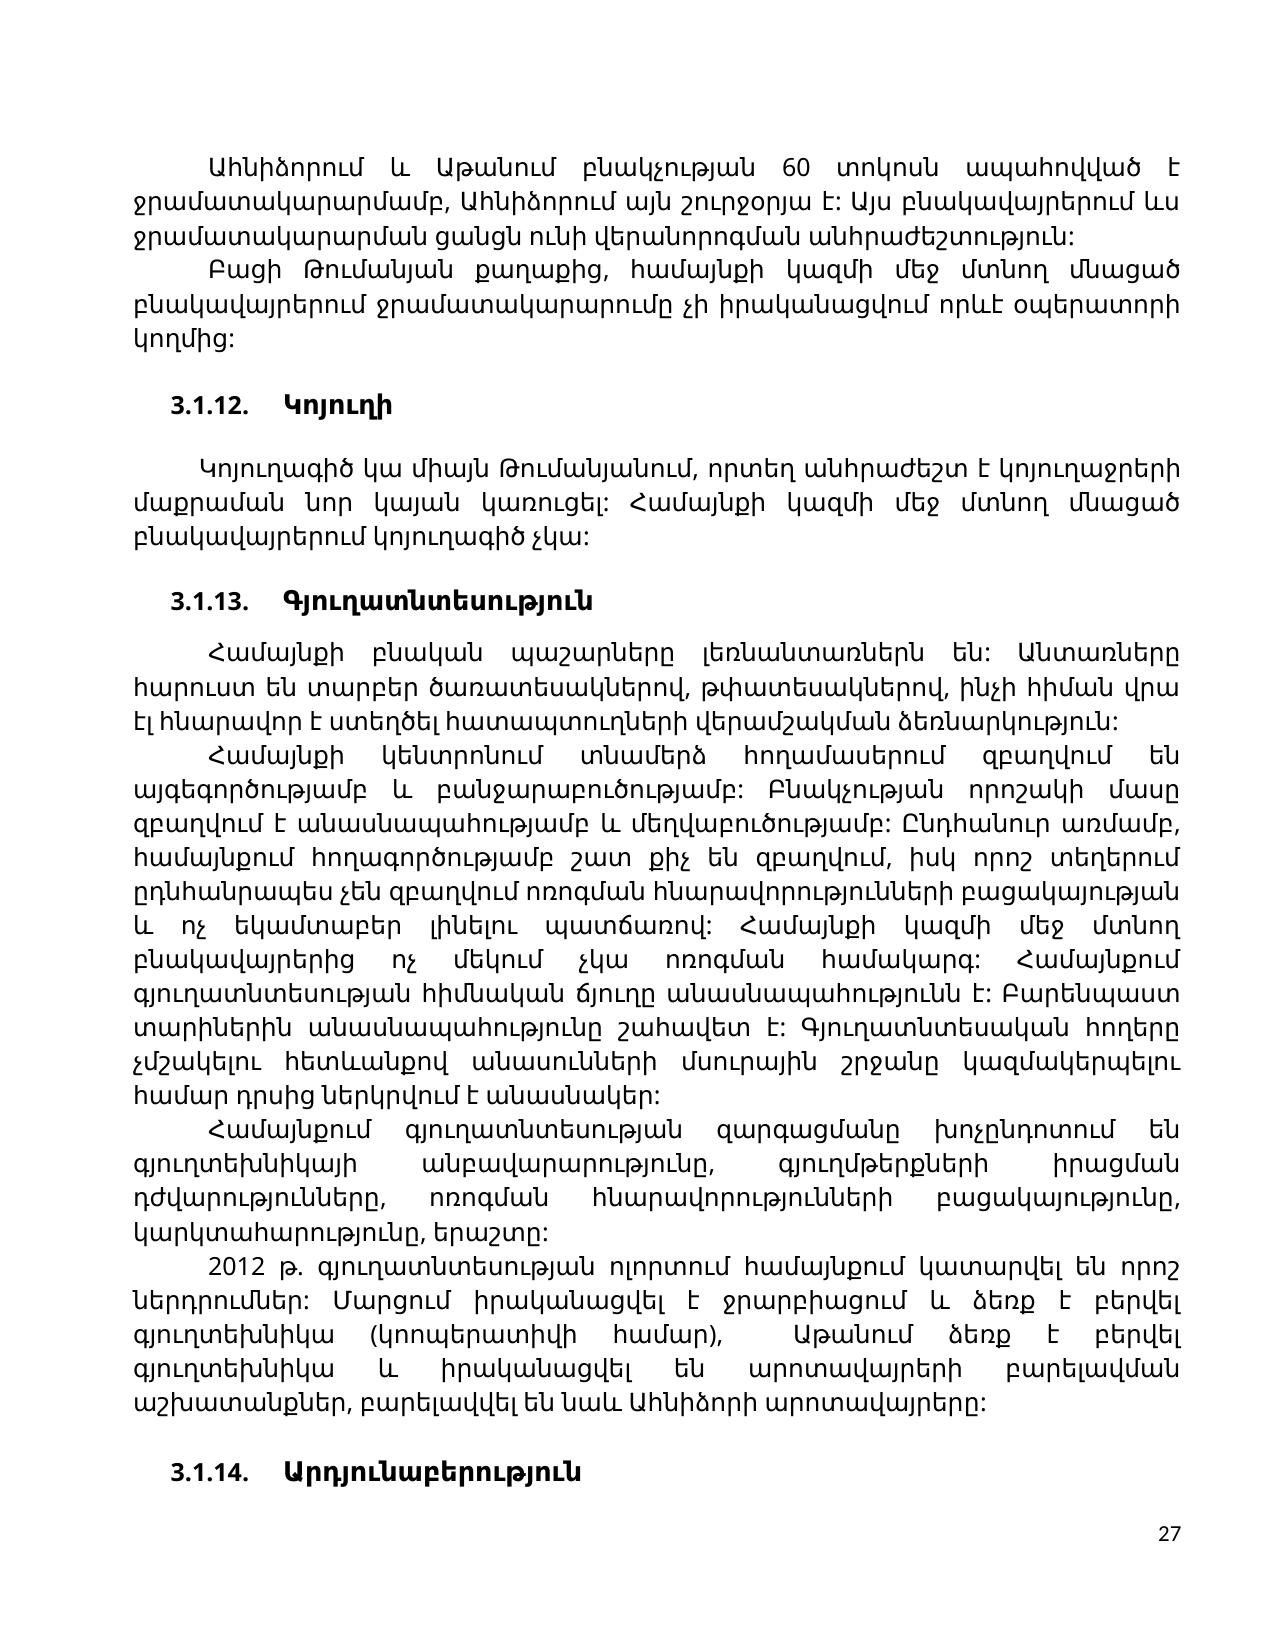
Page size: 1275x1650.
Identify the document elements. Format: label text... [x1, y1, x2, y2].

text Կոյուղագիծ կա միայն Թումանյանում, որտեղ անհրաժեշտ է կոյուղաջրերի մաքրաման նոր կայան կառուցել: Համայնքի կազմի մեջ մտնող մնացած բնակավայրերում կոյուղագիծ չկա: [133, 451, 1181, 553]
list Գյուղատնտեսություն [170, 581, 1181, 618]
text Ահնիձորում և Աթանում բնակչության 60 տոկոսն ապահովված է ջրամատակարարմամբ, Ահնիձորում այն շուրջօրյա է: Այս բնակավայրերում ևս ջրամատակարարման ցանցն ունի վերանորոգման անհրաժեշտություն: [133, 150, 1181, 252]
text 2012 թ. գյուղատնտեսության ոլորտում համայնքում կատարվել են որոշ ներդրումներ: Մարցում իրականացվել է ջրարբիացում և ձեռք է բերվել գյուղտեխնիկա (կոոպերատիվի համար), Աթանում ձեռք է բերվել գյուղտեխնիկա և իրականացվել են արոտավայրերի բարելավման աշխատանքներ, բարելավվել են նաև Ահնիձորի արոտավայրերը: [133, 1248, 1181, 1418]
list Կոյուղի [170, 386, 1181, 422]
text Բացի Թումանյան քաղաքից, համայնքի կազմի մեջ մտնող մնացած բնակավայրերում ջրամատակարարումը չի իրականացվում որևէ օպերատորի կողմից: [133, 252, 1181, 354]
text Համայնքում գյուղատնտեսության զարգացմանը խոչընդոտում են գյուղտեխնիկայի անբավարարությունը, գյուղմթերքների իրացման դժվարությունները, ոռոգման հնարավորությունների բացակայությունը, կարկտահարությունը, երաշտը: [133, 1112, 1181, 1248]
text Համայնքի կենտրոնում տնամերձ հողամասերում զբաղվում են այգեգործությամբ և բանջարաբուծությամբ: Բնակչության որոշակի մասը զբաղվում է անասնապահությամբ և մեղվաբուծությամբ: Ընդհանուր առմամբ, համայնքում հողագործությամբ շատ քիչ են զբաղվում, իսկ որոշ տեղերում ըդնհանրապես չեն զբաղվում ոռոգման հնարավորությունների բացակայության և ոչ եկամտաբեր լինելու պատճառով: Համայնքի կազմի մեջ մտնող բնակավայրերից ոչ մեկում չկա ոռոգման համակարգ: Համայնքում գյուղատնտեսության հիմնական ճյուղը անասնապահությունն է: Բարենպաստ տարիներին անասնապահությունը շահավետ է: Գյուղատնտեսական հողերը չմշակելու հետևանքով անասունների մսուրային շրջանը կազմակերպելու համար դրսից ներկրվում է անասնակեր: [133, 737, 1181, 1112]
list Արդյունաբերություն [170, 1453, 1181, 1489]
text Համայնքի բնական պաշարները լեռնանտառներն են: Անտառները հարուստ են տարբեր ծառատեսակներով, թփատեսակներով, ինչի հիման վրա էլ հնարավոր է ստեղծել հատապտուղների վերամշակման ձեռնարկություն: [133, 635, 1181, 737]
